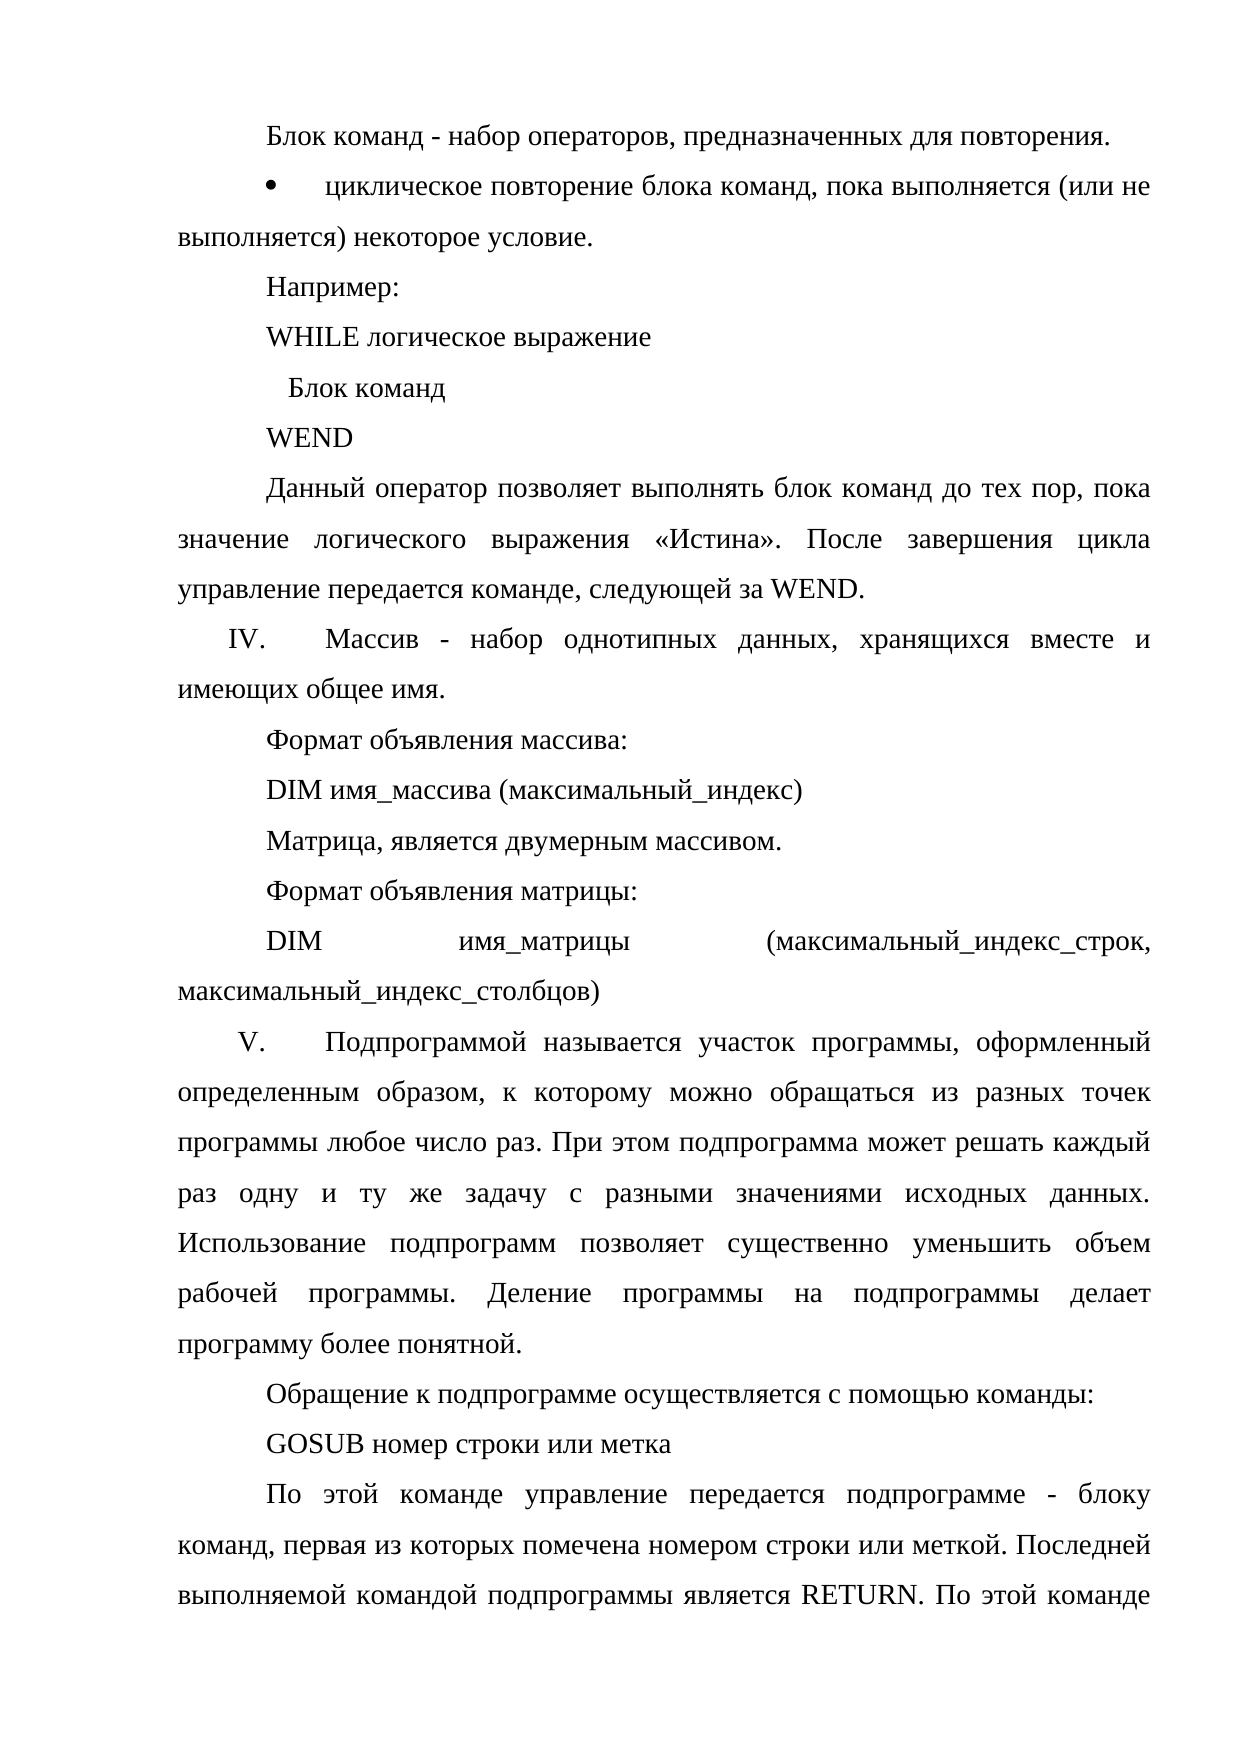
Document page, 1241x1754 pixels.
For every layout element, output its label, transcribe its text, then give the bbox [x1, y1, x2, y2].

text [177, 1477, 1152, 1611]
text DIM имя_матрицы (максимальный_индекс_строк, максимальный_индекс_столбцов) [177, 923, 1152, 1007]
text Формат объявления массива: [177, 722, 1152, 756]
text Блок команд [177, 370, 1152, 403]
text GOSUB номер строки или метка [177, 1426, 1152, 1460]
text Матрица, является двумерным массивом. [177, 823, 1152, 856]
text WHILE логическое выражение [177, 319, 1152, 353]
text Например: [177, 269, 1152, 303]
text WEND [177, 420, 1152, 454]
list Подпрограммой называется участок программы, оформленный определенным образом, к которому можно обращаться из разных точек программы любое число раз. При этом подпрограмма может решать каждый раз одну и ту же задачу с разными значениями исходных данных. Использование подпрограмм позволяет существенно уменьшить объем рабочей программы. Деление программы на подпрограммы делает программу более понятной. [177, 1024, 1152, 1359]
text Блок команд - набор операторов, предназначенных для повторения. [177, 118, 1152, 152]
list циклическое повторение блока команд, пока выполняется (или не выполняется) некоторое условие. [177, 168, 1152, 252]
list Массив - набор однотипных данных, хранящихся вместе и имеющих общее имя. [177, 621, 1152, 705]
text Формат объявления матрицы: [177, 873, 1152, 906]
text Обращение к подпрограмме осуществляется с помощью команды: [177, 1376, 1152, 1409]
text DIM имя_массива (максимальный_индекс) [177, 772, 1152, 806]
text Данный оператор позволяет выполнять блок команд до тех пор, пока значение логического выражения «Истина». После завершения цикла управление передается команде, следующей за WEND. [177, 470, 1152, 604]
